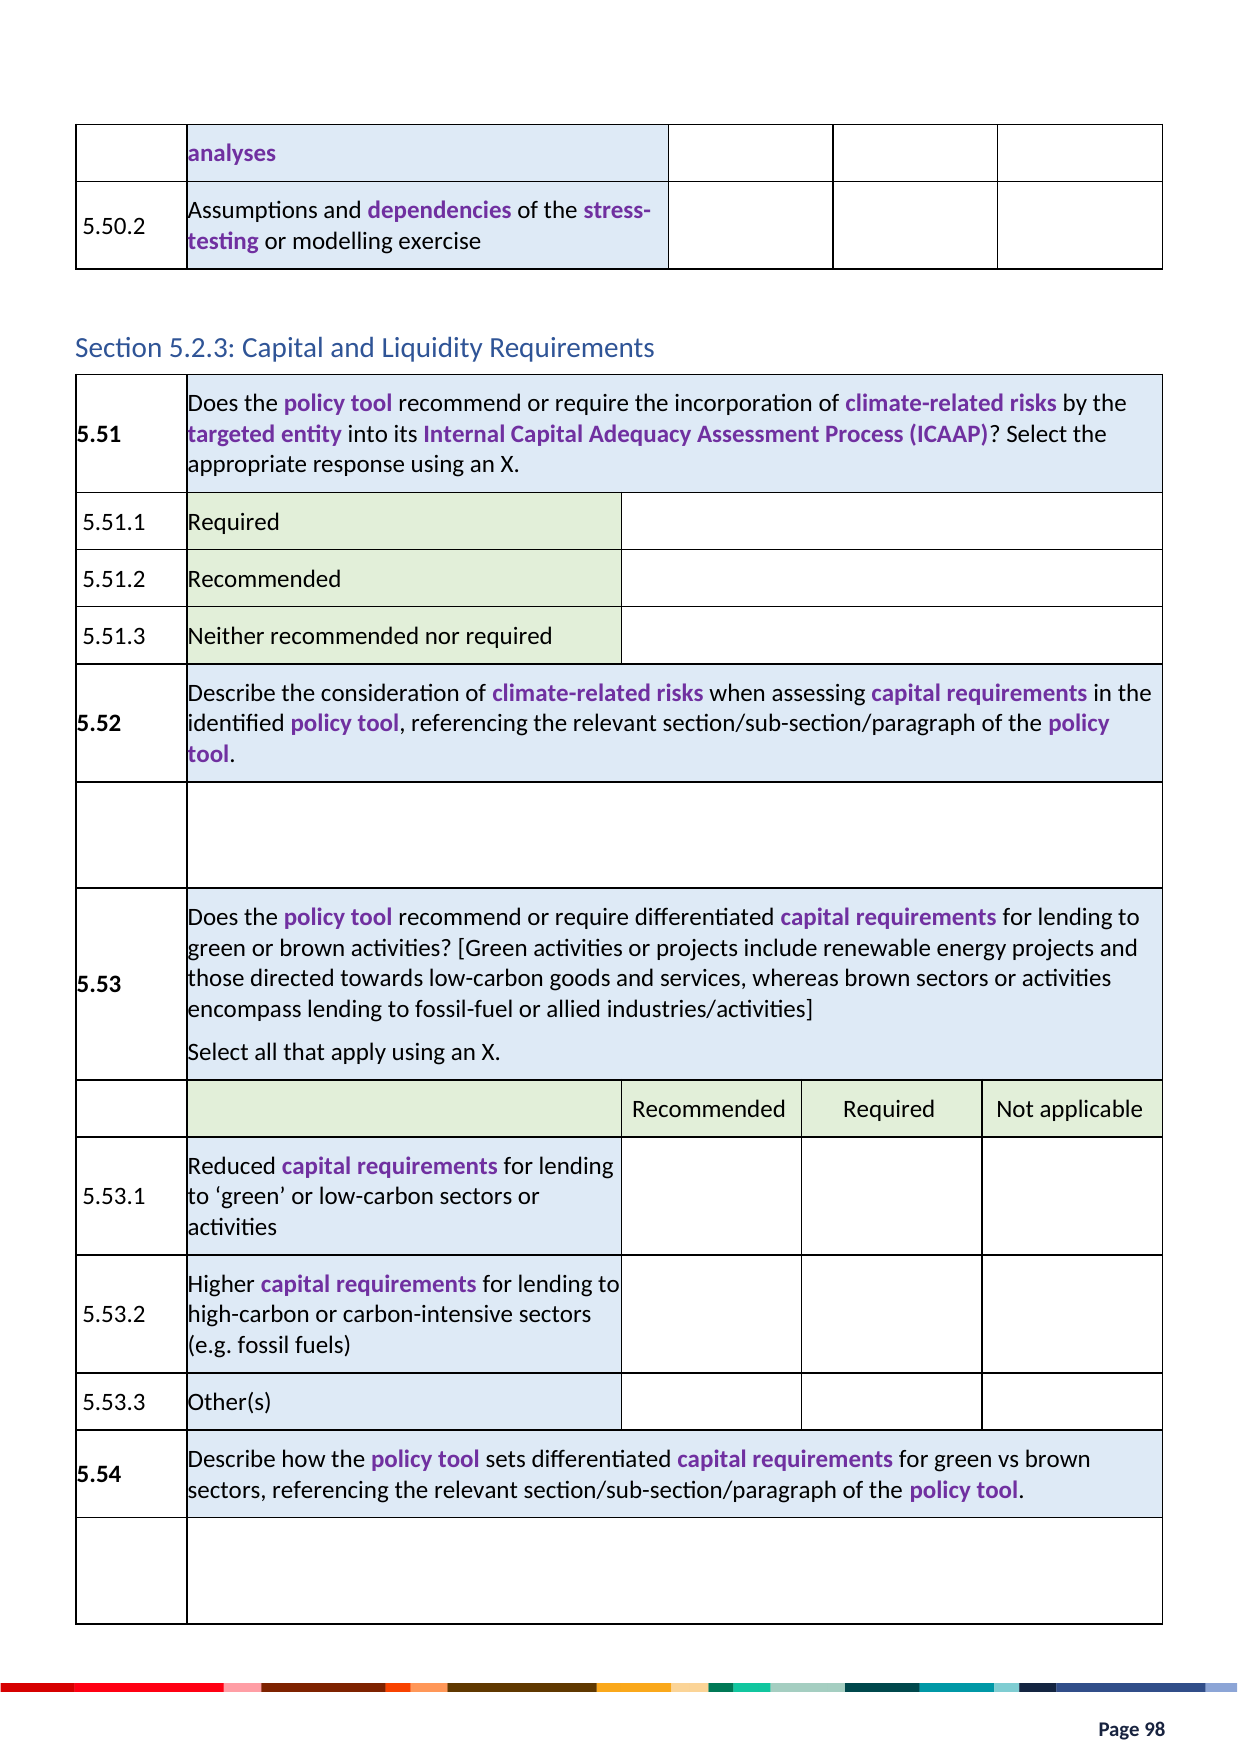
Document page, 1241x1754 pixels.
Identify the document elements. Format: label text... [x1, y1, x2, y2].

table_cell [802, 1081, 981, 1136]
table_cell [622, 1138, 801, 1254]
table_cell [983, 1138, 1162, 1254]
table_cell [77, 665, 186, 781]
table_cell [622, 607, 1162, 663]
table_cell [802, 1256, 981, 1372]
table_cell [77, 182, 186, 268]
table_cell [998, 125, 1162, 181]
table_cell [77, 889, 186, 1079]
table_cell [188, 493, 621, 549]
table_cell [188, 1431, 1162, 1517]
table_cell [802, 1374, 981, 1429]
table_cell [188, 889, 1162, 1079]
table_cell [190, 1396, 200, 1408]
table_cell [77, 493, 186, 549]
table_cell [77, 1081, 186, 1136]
picture [0, 1683, 1236, 1692]
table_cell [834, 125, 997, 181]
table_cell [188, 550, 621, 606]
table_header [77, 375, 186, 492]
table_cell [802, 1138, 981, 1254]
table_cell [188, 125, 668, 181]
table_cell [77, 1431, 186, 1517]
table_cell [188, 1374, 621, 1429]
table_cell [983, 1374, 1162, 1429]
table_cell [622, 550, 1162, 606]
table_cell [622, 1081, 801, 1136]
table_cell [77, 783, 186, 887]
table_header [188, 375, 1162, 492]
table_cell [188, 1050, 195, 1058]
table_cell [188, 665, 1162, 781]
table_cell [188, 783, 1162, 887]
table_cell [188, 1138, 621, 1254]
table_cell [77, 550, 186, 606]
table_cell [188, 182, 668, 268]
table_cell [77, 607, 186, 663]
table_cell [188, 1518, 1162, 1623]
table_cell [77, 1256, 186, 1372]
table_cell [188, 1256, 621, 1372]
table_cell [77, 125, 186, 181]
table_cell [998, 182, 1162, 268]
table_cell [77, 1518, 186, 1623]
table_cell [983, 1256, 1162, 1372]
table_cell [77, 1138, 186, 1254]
subtitle Section 5.2.3: Capital and Liquidity Requirements [75, 329, 1165, 365]
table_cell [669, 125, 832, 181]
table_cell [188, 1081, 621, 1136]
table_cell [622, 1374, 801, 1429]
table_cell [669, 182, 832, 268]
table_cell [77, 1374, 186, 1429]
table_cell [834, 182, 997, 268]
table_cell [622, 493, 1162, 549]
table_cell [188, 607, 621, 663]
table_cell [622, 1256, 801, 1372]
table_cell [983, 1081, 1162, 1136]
